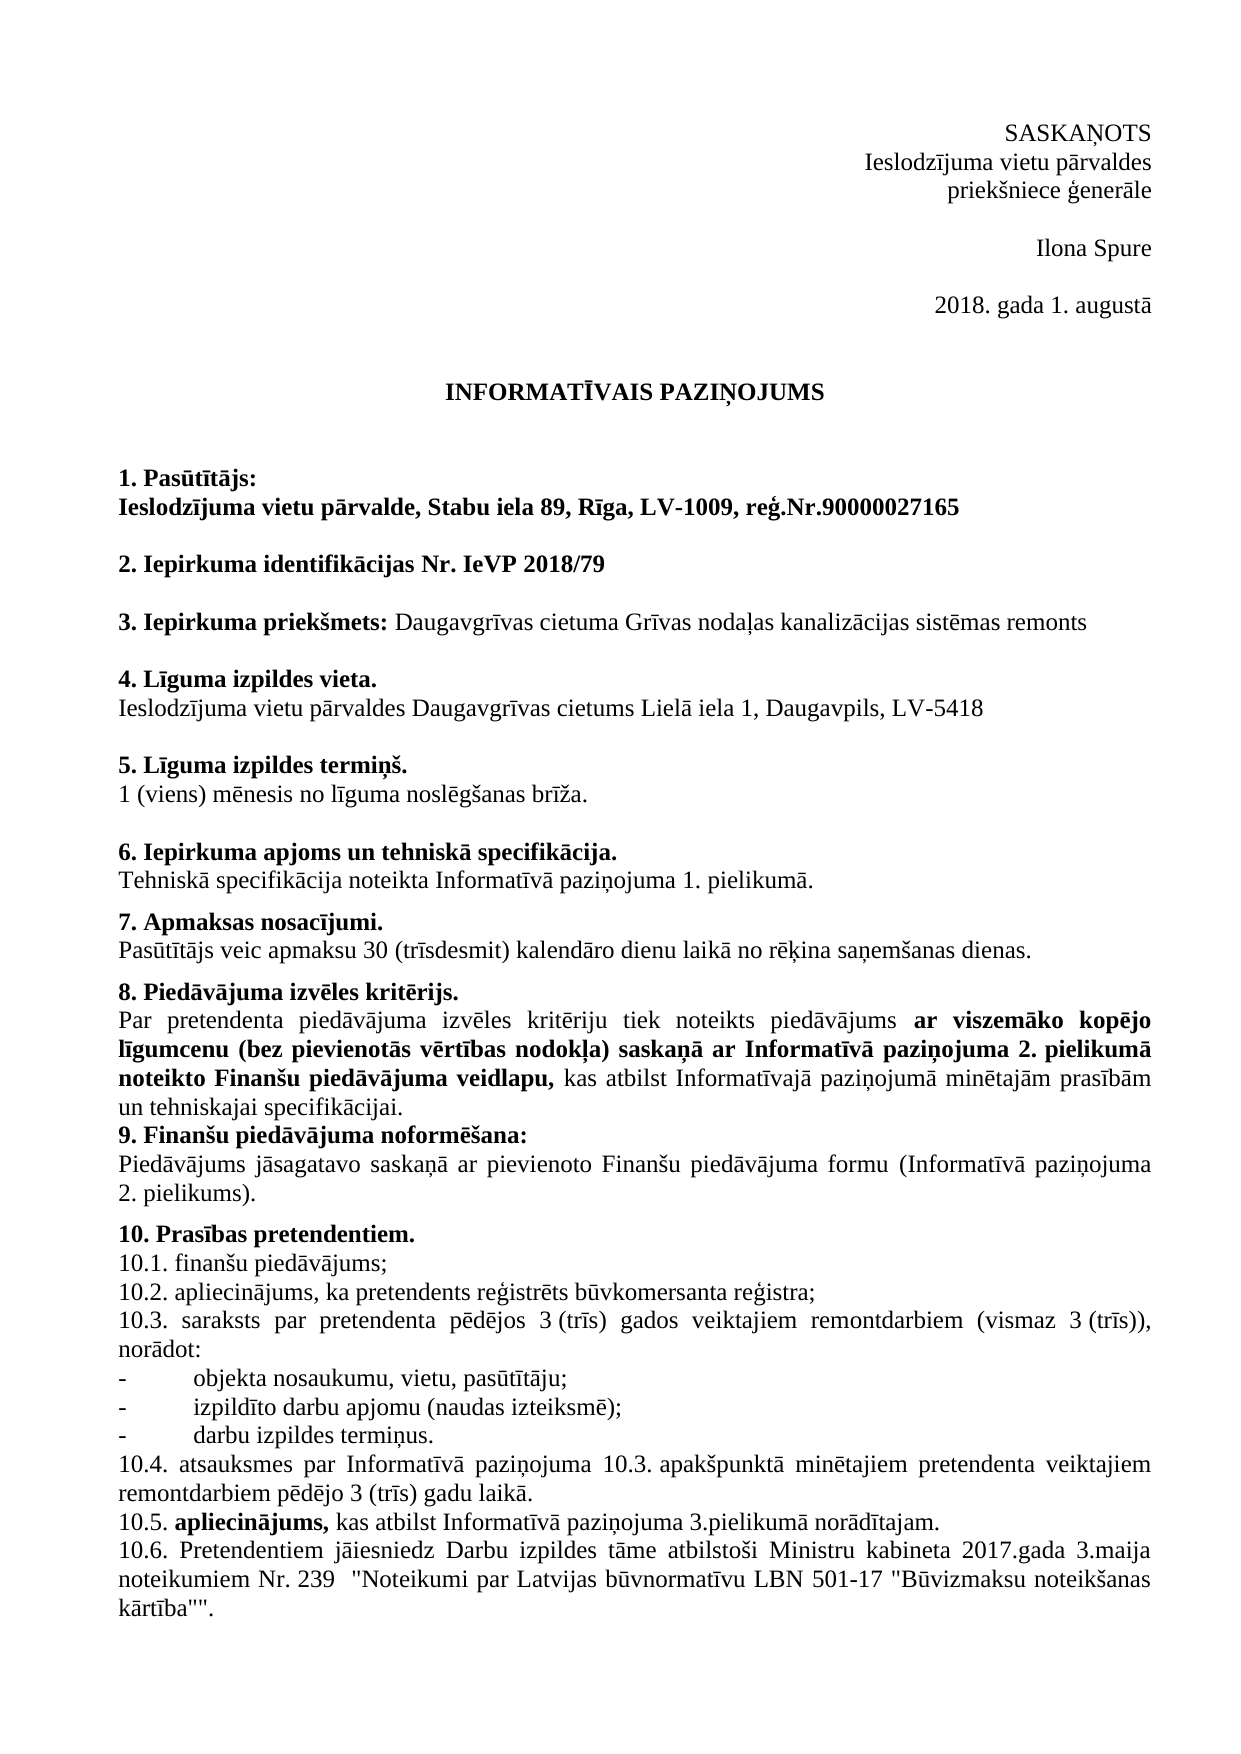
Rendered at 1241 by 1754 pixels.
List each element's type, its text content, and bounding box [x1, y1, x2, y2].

title Ieslodzījuma vietu pārvaldes [768, 147, 1152, 176]
text 7. Apmaksas nosacījumi. [118, 907, 1152, 936]
title 2018. gada 1. augustā [768, 291, 1152, 319]
text 5. Līguma izpildes termiņš. [118, 751, 1152, 779]
text 10.3. saraksts par pretendenta pēdējos 3 (trīs) gados veiktajiem remontdarbiem (vismaz 3 (trīs)), norādot: [118, 1306, 1152, 1363]
text 9. Finanšu piedāvājuma noformēšana: [118, 1121, 1152, 1149]
text 4. Līguma izpildes vieta. [118, 664, 1152, 693]
text 3. Iepirkuma priekšmets: Daugavgrīvas cietuma Grīvas nodaļas kanalizācijas sistēmas remonts [118, 607, 1152, 636]
text 10.4. atsauksmes par Informatīvā paziņojuma 10.3. apakšpunktā minētajiem pretendenta veiktajiem remontdarbiem pēdējo 3 (trīs) gadu laikā. [118, 1449, 1152, 1507]
text 2. Iepirkuma identifikācijas Nr. IeVP 2018/79 [118, 549, 1152, 578]
text 1 (viens) mēnesis no līguma noslēgšanas brīža. [118, 779, 1152, 808]
title INFORMATĪVAIS PAZIŅOJUMS [118, 377, 1152, 406]
text Piedāvājums jāsagatavo saskaņā ar pievienoto Finanšu piedāvājuma formu (Informatīvā paziņojuma 2. pielikums). [118, 1149, 1152, 1207]
subtitle 1. Pasūtītājs: [118, 463, 1152, 492]
text - izpildīto darbu apjomu (naudas izteiksmē); [118, 1392, 1152, 1421]
text - objekta nosaukumu, vietu, pasūtītāju; [118, 1363, 1152, 1392]
text 10.1. finanšu piedāvājums; [118, 1248, 1152, 1277]
text - darbu izpildes termiņus. [118, 1421, 1152, 1449]
text 6. Iepirkuma apjoms un tehniskā specifikācija. [118, 837, 1152, 866]
subtitle Ieslodzījuma vietu pārvalde, Stabu iela 89, Rīga, LV-1009, reģ.Nr.90000027165 [118, 492, 1152, 521]
title SASKAŅOTS [768, 118, 1152, 147]
text 10. Prasības pretendentiem. [118, 1219, 1152, 1248]
text Par pretendenta piedāvājuma izvēles kritēriju tiek noteikts piedāvājums ar viszemāko kopējo līgumcenu (bez pievienotās vērtības nodokļa) saskaņā ar Informatīvā paziņojuma 2. pielikumā noteikto Finanšu piedāvājuma veidlapu, kas atbilst Informatīvajā paziņojumā minētajām prasībām un tehniskajai specifikācijai. [118, 1006, 1152, 1121]
text 8. Piedāvājuma izvēles kritērijs. [118, 977, 1152, 1006]
title priekšniece ģenerāle [768, 176, 1152, 204]
text Tehniskā specifikācija noteikta Informatīvā paziņojuma 1. pielikumā. [118, 866, 1152, 894]
title Ilona Spure [768, 233, 1152, 262]
text Ieslodzījuma vietu pārvaldes Daugavgrīvas cietums Lielā iela 1, Daugavpils, LV-5418 [118, 693, 1152, 722]
text 10.2. apliecinājums, ka pretendents reģistrēts būvkomersanta reģistra; [118, 1277, 1152, 1306]
text 10.6. Pretendentiem jāiesniedz Darbu izpildes tāme atbilstoši Ministru kabineta 2017.gada 3.maija noteikumiem Nr. 239 "Noteikumi par Latvijas būvnormatīvu LBN 501-17 "Būvizmaksu noteikšanas kārtība"". [118, 1536, 1152, 1622]
text 10.5. apliecinājums, kas atbilst Informatīvā paziņojuma 3.pielikumā norādītajam. [118, 1507, 1152, 1536]
text Pasūtītājs veic apmaksu 30 (trīsdesmit) kalendāro dienu laikā no rēķina saņemšanas dienas. [118, 936, 1152, 964]
